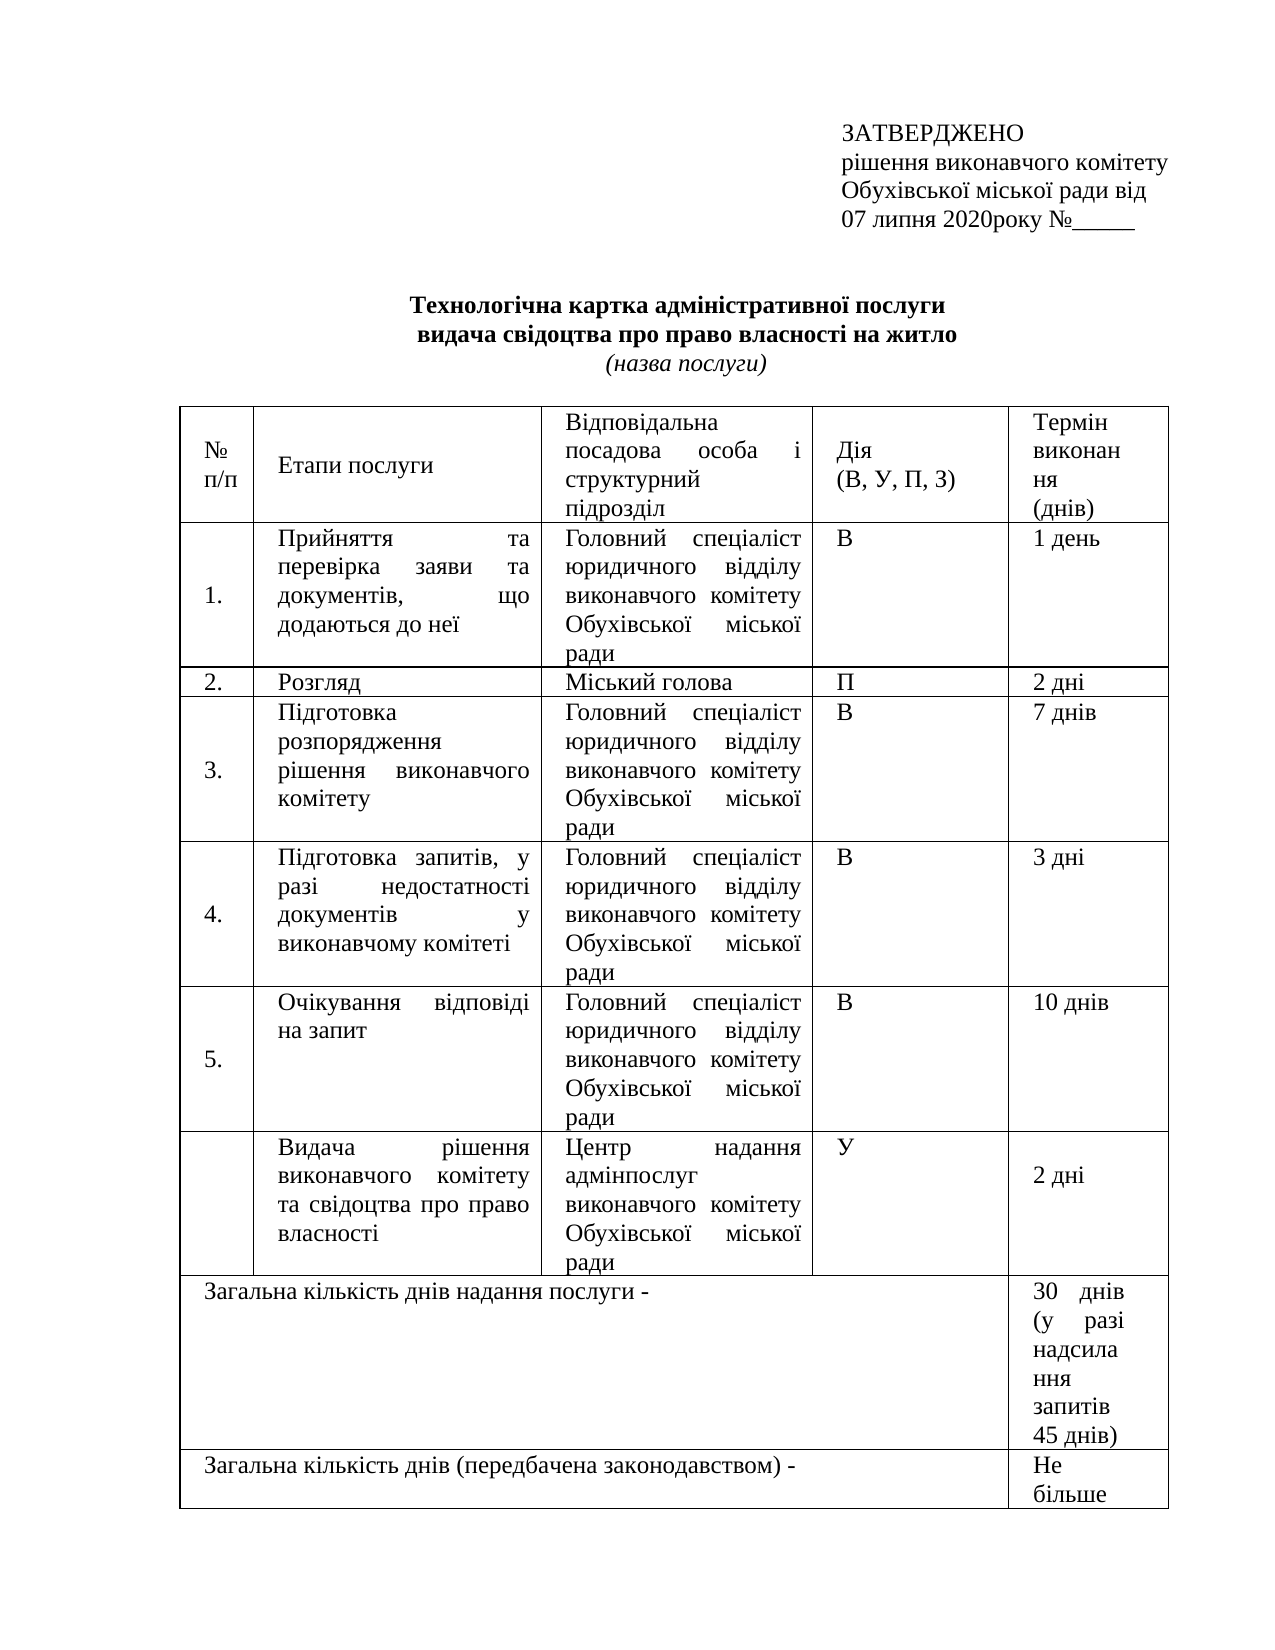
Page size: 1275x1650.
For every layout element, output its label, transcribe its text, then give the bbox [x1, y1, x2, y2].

text 07 липня 2020року №_____ [841, 204, 1186, 233]
text Обухівської міської ради від [841, 176, 1186, 204]
table_header [167, 233, 1194, 1508]
text рішення виконавчого комітету [841, 147, 1186, 176]
text ЗАТВЕРДЖЕНО [177, 118, 1186, 147]
